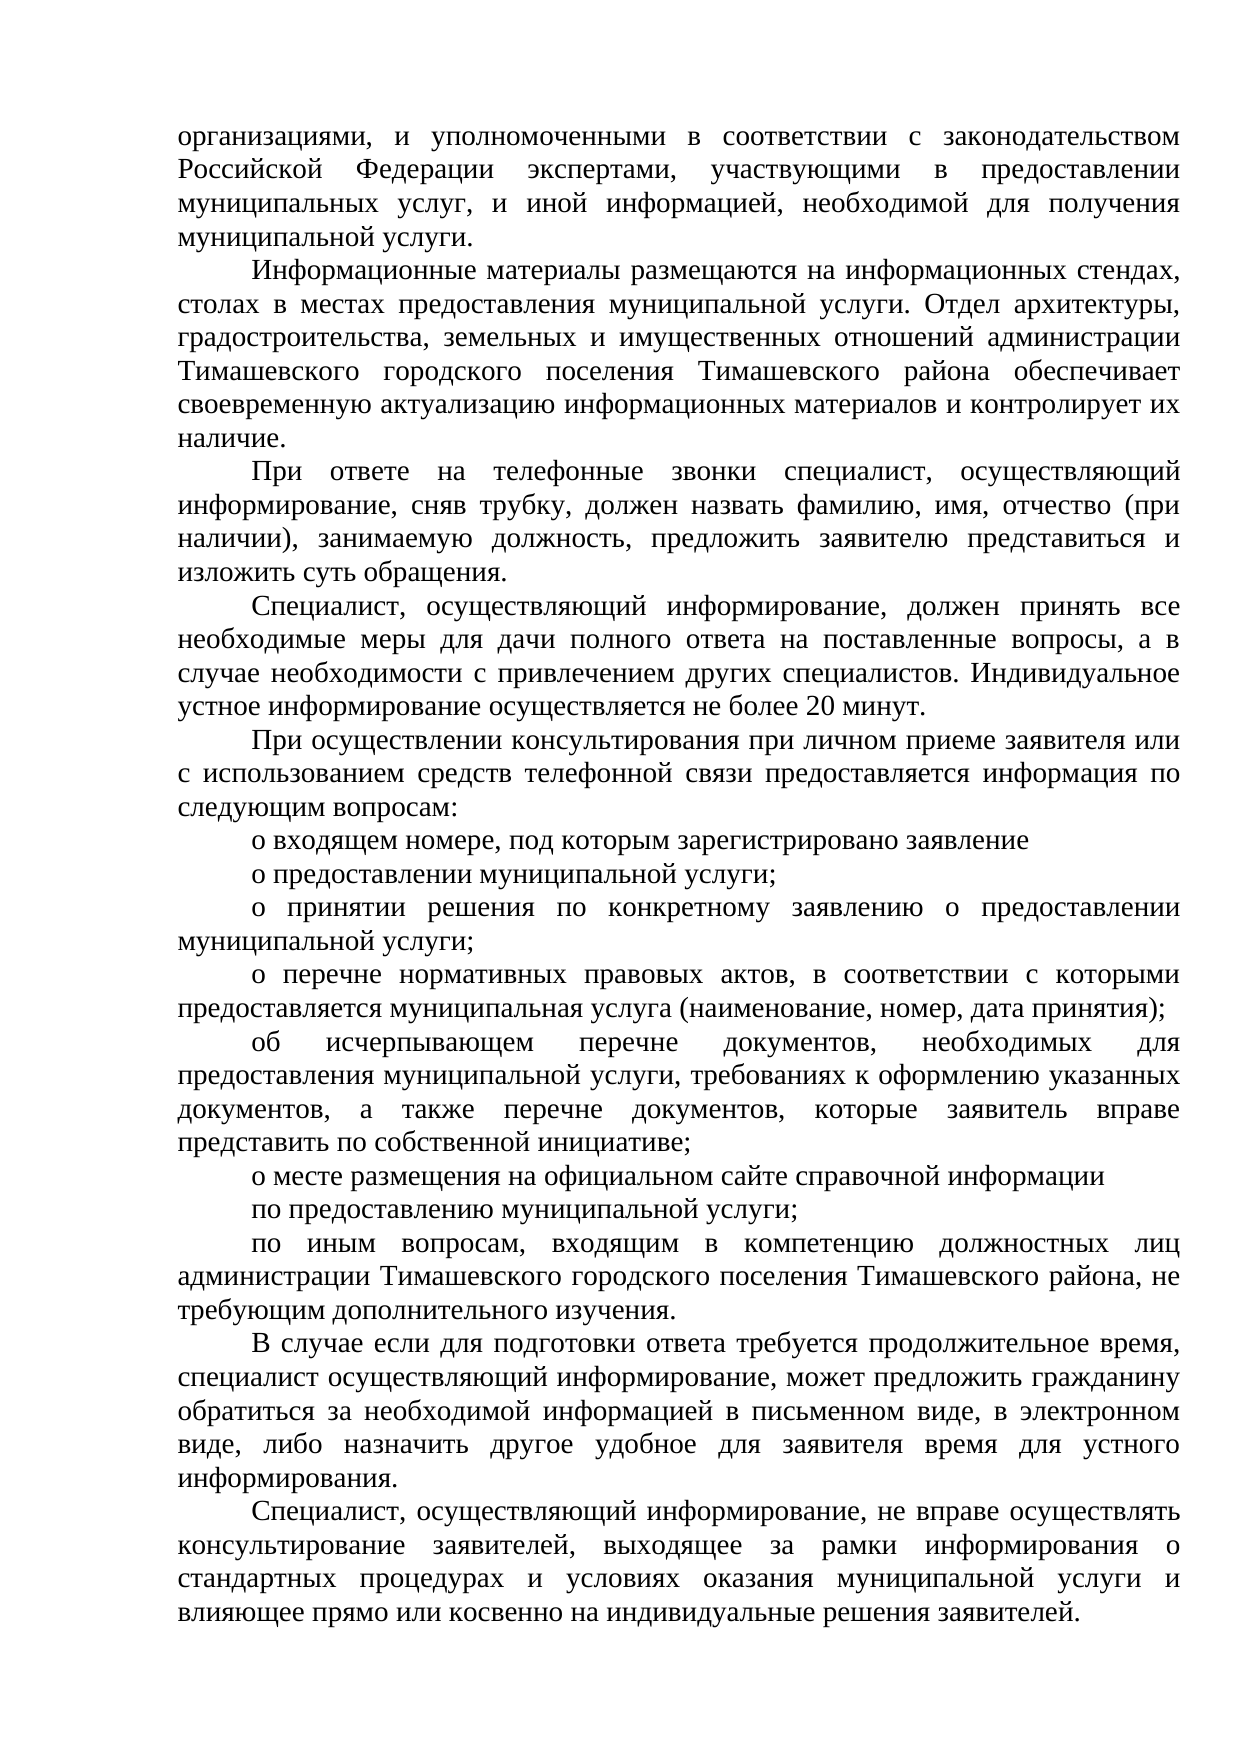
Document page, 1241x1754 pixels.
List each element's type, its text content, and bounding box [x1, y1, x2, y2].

text о перечне нормативных правовых актов, в соответствии с которыми предоставляется муниципальная услуга (наименование, номер, дата принятия); [177, 957, 1181, 1024]
text При ответе на телефонные звонки специалист, осуществляющий информирование, сняв трубку, должен назвать фамилию, имя, отчество (при наличии), занимаемую должность, предложить заявителю представиться и изложить суть обращения. [177, 453, 1181, 588]
text о предоставлении муниципальной услуги; [177, 856, 1181, 889]
text по предоставлению муниципальной услуги; [177, 1191, 1181, 1225]
text о принятии решения по конкретному заявлению о предоставлении муниципальной услуги; [177, 889, 1181, 957]
text Специалист, осуществляющий информирование, не вправе осуществлять консультирование заявителей, выходящее за рамки информирования о стандартных процедурах и условиях оказания муниципальной услуги и влияющее прямо или косвенно на индивидуальные решения заявителей. [177, 1493, 1181, 1627]
text Специалист, осуществляющий информирование, должен принять все необходимые меры для дачи полного ответа на поставленные вопросы, а в случае необходимости с привлечением других специалистов. Индивидуальное устное информирование осуществляется не более 20 минут. [177, 588, 1181, 722]
text При осуществлении консультирования при личном приеме заявителя или с использованием средств телефонной связи предоставляется информация по следующим вопросам: [177, 722, 1181, 822]
text о месте размещения на официальном сайте справочной информации [177, 1158, 1181, 1191]
text по иным вопросам, входящим в компетенцию должностных лиц администрации Тимашевского городского поселения Тимашевского района, не требующим дополнительного изучения. [177, 1225, 1181, 1326]
text В случае если для подготовки ответа требуется продолжительное время, специалист осуществляющий информирование, может предложить гражданину обратиться за необходимой информацией в письменном виде, в электронном виде, либо назначить другое удобное для заявителя время для устного информирования. [177, 1326, 1181, 1493]
text Информационные материалы размещаются на информационных стендах, столах в местах предоставления муниципальной услуги. Отдел архитектуры, градостроительства, земельных и имущественных отношений администрации Тимашевского городского поселения Тимашевского района обеспечивает своевременную актуализацию информационных материалов и контролирует их наличие. [177, 252, 1181, 453]
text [177, 118, 1181, 252]
text об исчерпывающем перечне документов, необходимых для предоставления муниципальной услуги, требованиях к оформлению указанных документов, а также перечне документов, которые заявитель вправе представить по собственной инициативе; [177, 1024, 1181, 1158]
text о входящем номере, под которым зарегистрировано заявление [177, 822, 1181, 856]
